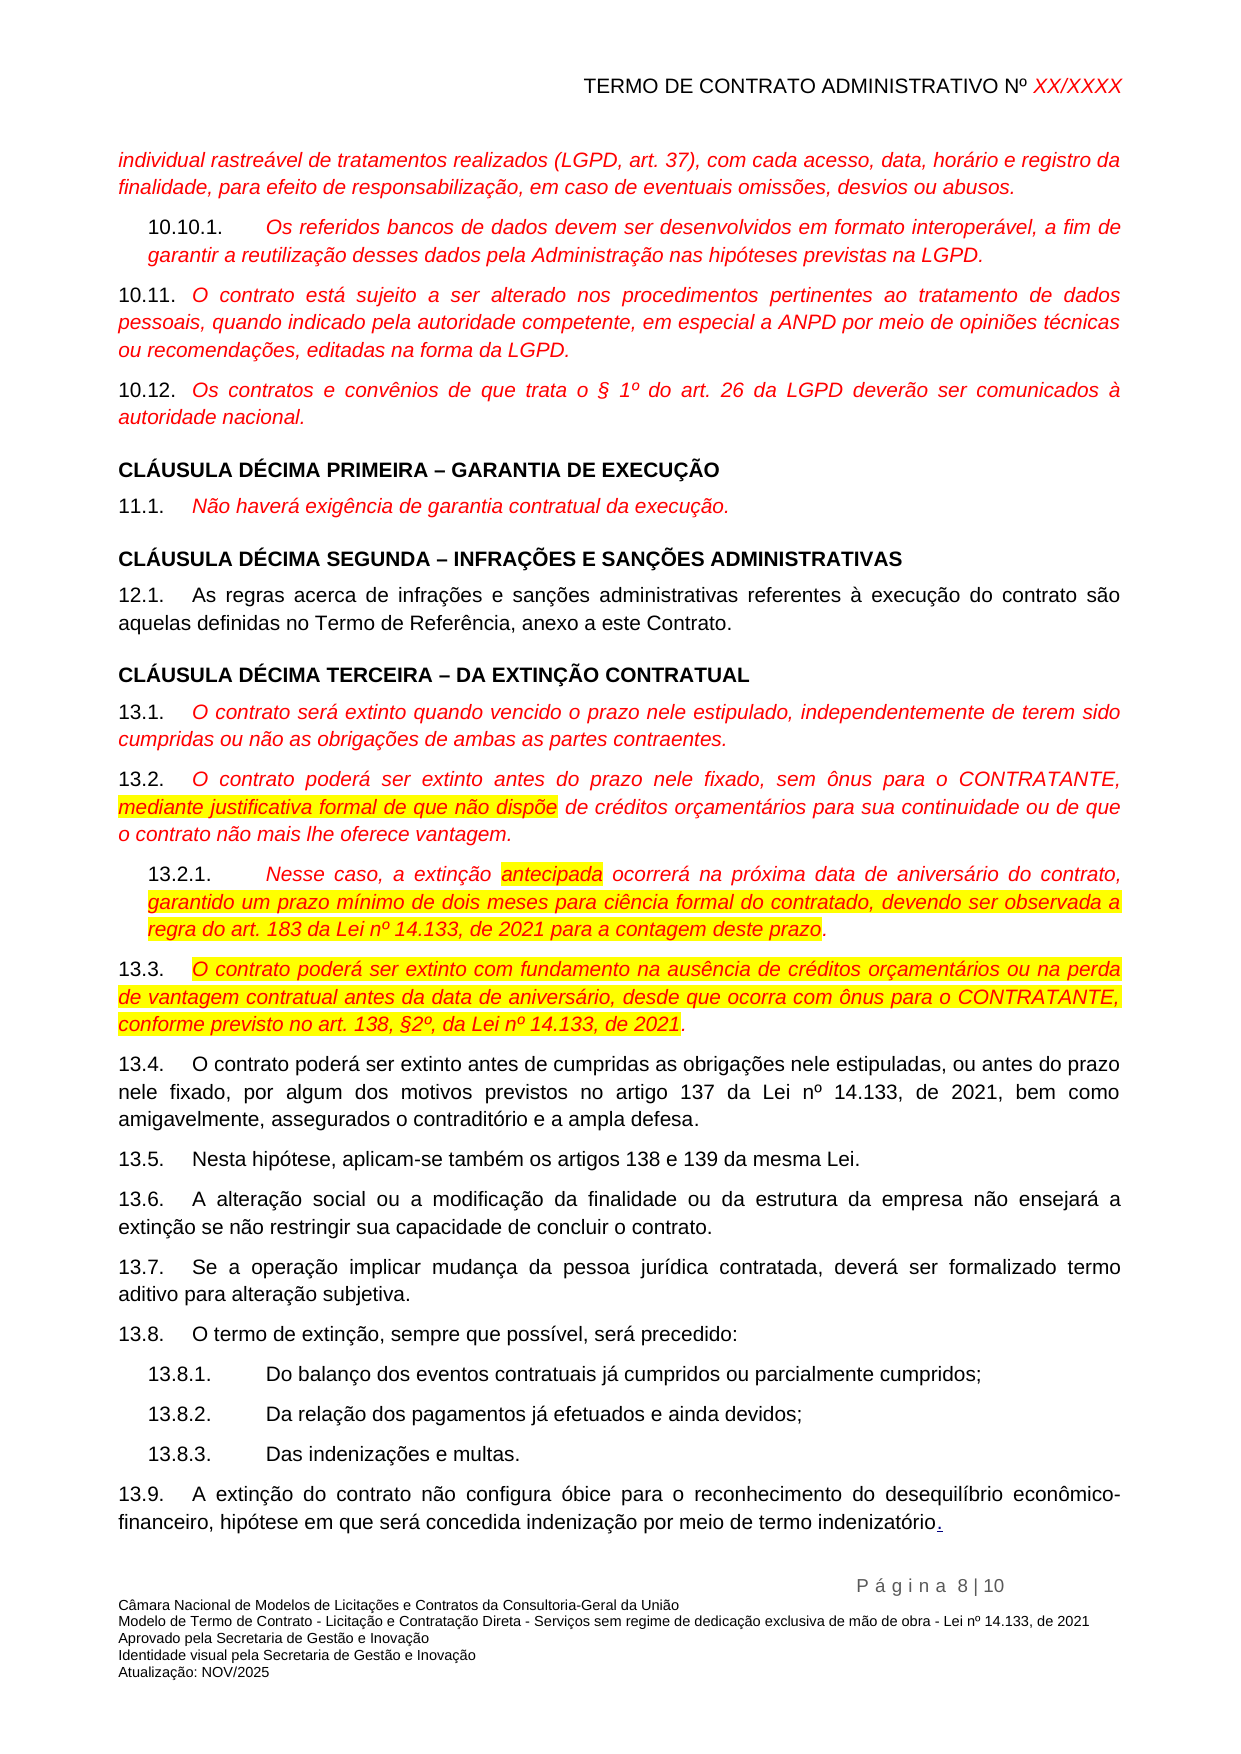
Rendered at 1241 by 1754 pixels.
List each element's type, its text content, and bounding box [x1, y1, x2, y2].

text Do balanço dos eventos contratuais já cumpridos ou parcialmente cumpridos; [148, 1362, 1122, 1386]
text Os contratos e convênios de que trata o § 1º do art. 26 da LGPD deverão ser comunicados à autoridade nacional. [118, 378, 1122, 429]
text A extinção do contrato não configura óbice para o reconhecimento do desequilíbrio econômico-financeiro, hipótese em que será concedida indenização por meio de termo indenizatório. [118, 1482, 1122, 1533]
text Não haverá exigência de garantia contratual da execução. [118, 494, 1122, 518]
text O contrato será extinto quando vencido o prazo nele estipulado, independentemente de terem sido cumpridas ou não as obrigações de ambas as partes contraentes. [118, 699, 1122, 751]
text As regras acerca de infrações e sanções administrativas referentes à execução do contrato são aquelas definidas no Termo de Referência, anexo a este Contrato. [118, 583, 1122, 634]
text Das indenizações e multas. [148, 1442, 1122, 1466]
text Os referidos bancos de dados devem ser desenvolvidos em formato interoperável, a fim de garantir a reutilização desses dados pela Administração nas hipóteses previstas na LGPD. [148, 215, 1122, 267]
text A alteração social ou a modificação da finalidade ou da estrutura da empresa não ensejará a extinção se não restringir sua capacidade de concluir o contrato. [118, 1187, 1122, 1238]
text Da relação dos pagamentos já efetuados e ainda devidos; [148, 1402, 1122, 1426]
text Se a operação implicar mudança da pessoa jurídica contratada, deverá ser formalizado termo aditivo para alteração subjetiva. [118, 1254, 1122, 1306]
text O contrato poderá ser extinto antes do prazo nele fixado, sem ônus para o CONTRATANTE, mediante justificativa formal de que não dispõe de créditos orçamentários para sua continuidade ou de que o contrato não mais lhe oferece vantagem. [118, 767, 1122, 846]
text O contrato poderá ser extinto com fundamento na ausência de créditos orçamentários ou na perda de vantagem contratual antes da data de aniversário, desde que ocorra com ônus para o CONTRATANTE, conforme previsto no art. 138, §2º, da Lei nº 14.133, de 2021. [118, 1008, 1122, 1036]
text CLÁUSULA DÉCIMA SEGUNDA – INFRAÇÕES E SANÇÕES ADMINISTRATIVAS [81, 547, 1122, 571]
text Nesta hipótese, aplicam-se também os artigos 138 e 139 da mesma Lei. [118, 1147, 1122, 1171]
text O termo de extinção, sempre que possível, será precedido: [118, 1322, 1122, 1346]
text CLÁUSULA DÉCIMA TERCEIRA – DA EXTINÇÃO CONTRATUAL [81, 663, 1122, 687]
text O contrato poderá ser extinto antes de cumpridas as obrigações nele estipuladas, ou antes do prazo nele fixado, por algum dos motivos previstos no artigo 137 da Lei nº 14.133, de 2021, bem como amigavelmente, assegurados o contraditório e a ampla defesa. [118, 1052, 1122, 1131]
text O contrato está sujeito a ser alterado nos procedimentos pertinentes ao tratamento de dados pessoais, quando indicado pela autoridade competente, em especial a ANPD por meio de opiniões técnicas ou recomendações, editadas na forma da LGPD. [118, 283, 1122, 362]
text Nesse caso, a extinção antecipada ocorrerá na próxima data de aniversário do contrato, garantido um prazo mínimo de dois meses para ciência formal do contratado, devendo ser observada a regra do art. 183 da Lei nº 14.133, de 2021 para a contagem deste prazo. [148, 913, 1122, 941]
text O contrato poderá ser extinto com fundamento na ausência de créditos orçamentários ou na perda de vantagem contratual antes da data de aniversário, desde que ocorra com ônus para o CONTRATANTE, conforme previsto no art. 138, §2º, da Lei nº 14.133, de 2021. [118, 957, 1122, 985]
text CLÁUSULA DÉCIMA PRIMEIRA – GARANTIA DE EXECUÇÃO [81, 458, 1122, 482]
text Nesse caso, a extinção antecipada ocorrerá na próxima data de aniversário do contrato, garantido um prazo mínimo de dois meses para ciência formal do contratado, devendo ser observada a regra do art. 183 da Lei nº 14.133, de 2021 para a contagem deste prazo. [148, 862, 1122, 890]
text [118, 148, 1122, 199]
